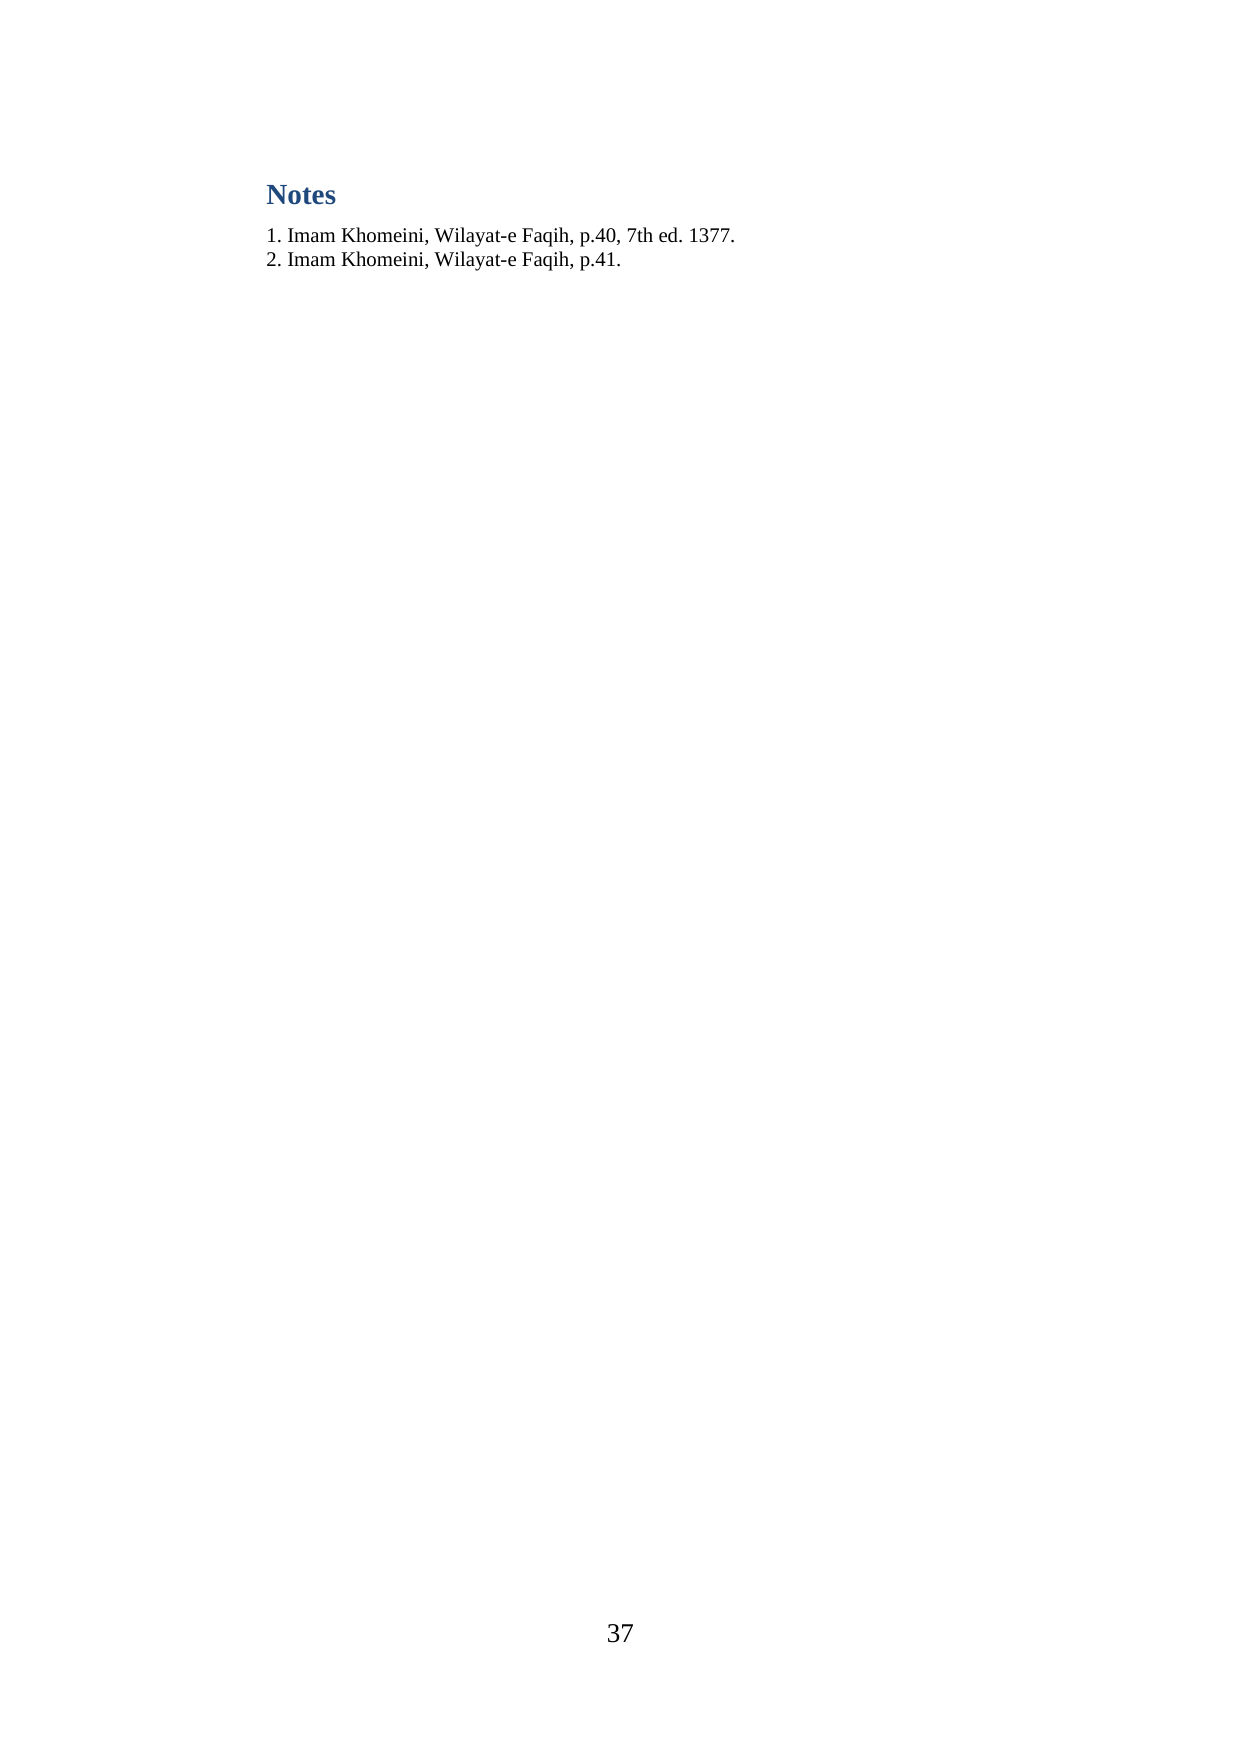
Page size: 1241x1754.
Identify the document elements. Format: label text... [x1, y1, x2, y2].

text 1. Imam Khomeini, Wilayat-e Faqih, p.40, 7th ed. 1377. [236, 223, 1004, 247]
subtitle Notes [236, 177, 1004, 211]
text 2. Imam Khomeini, Wilayat-e Faqih, p.41. [236, 247, 1004, 271]
